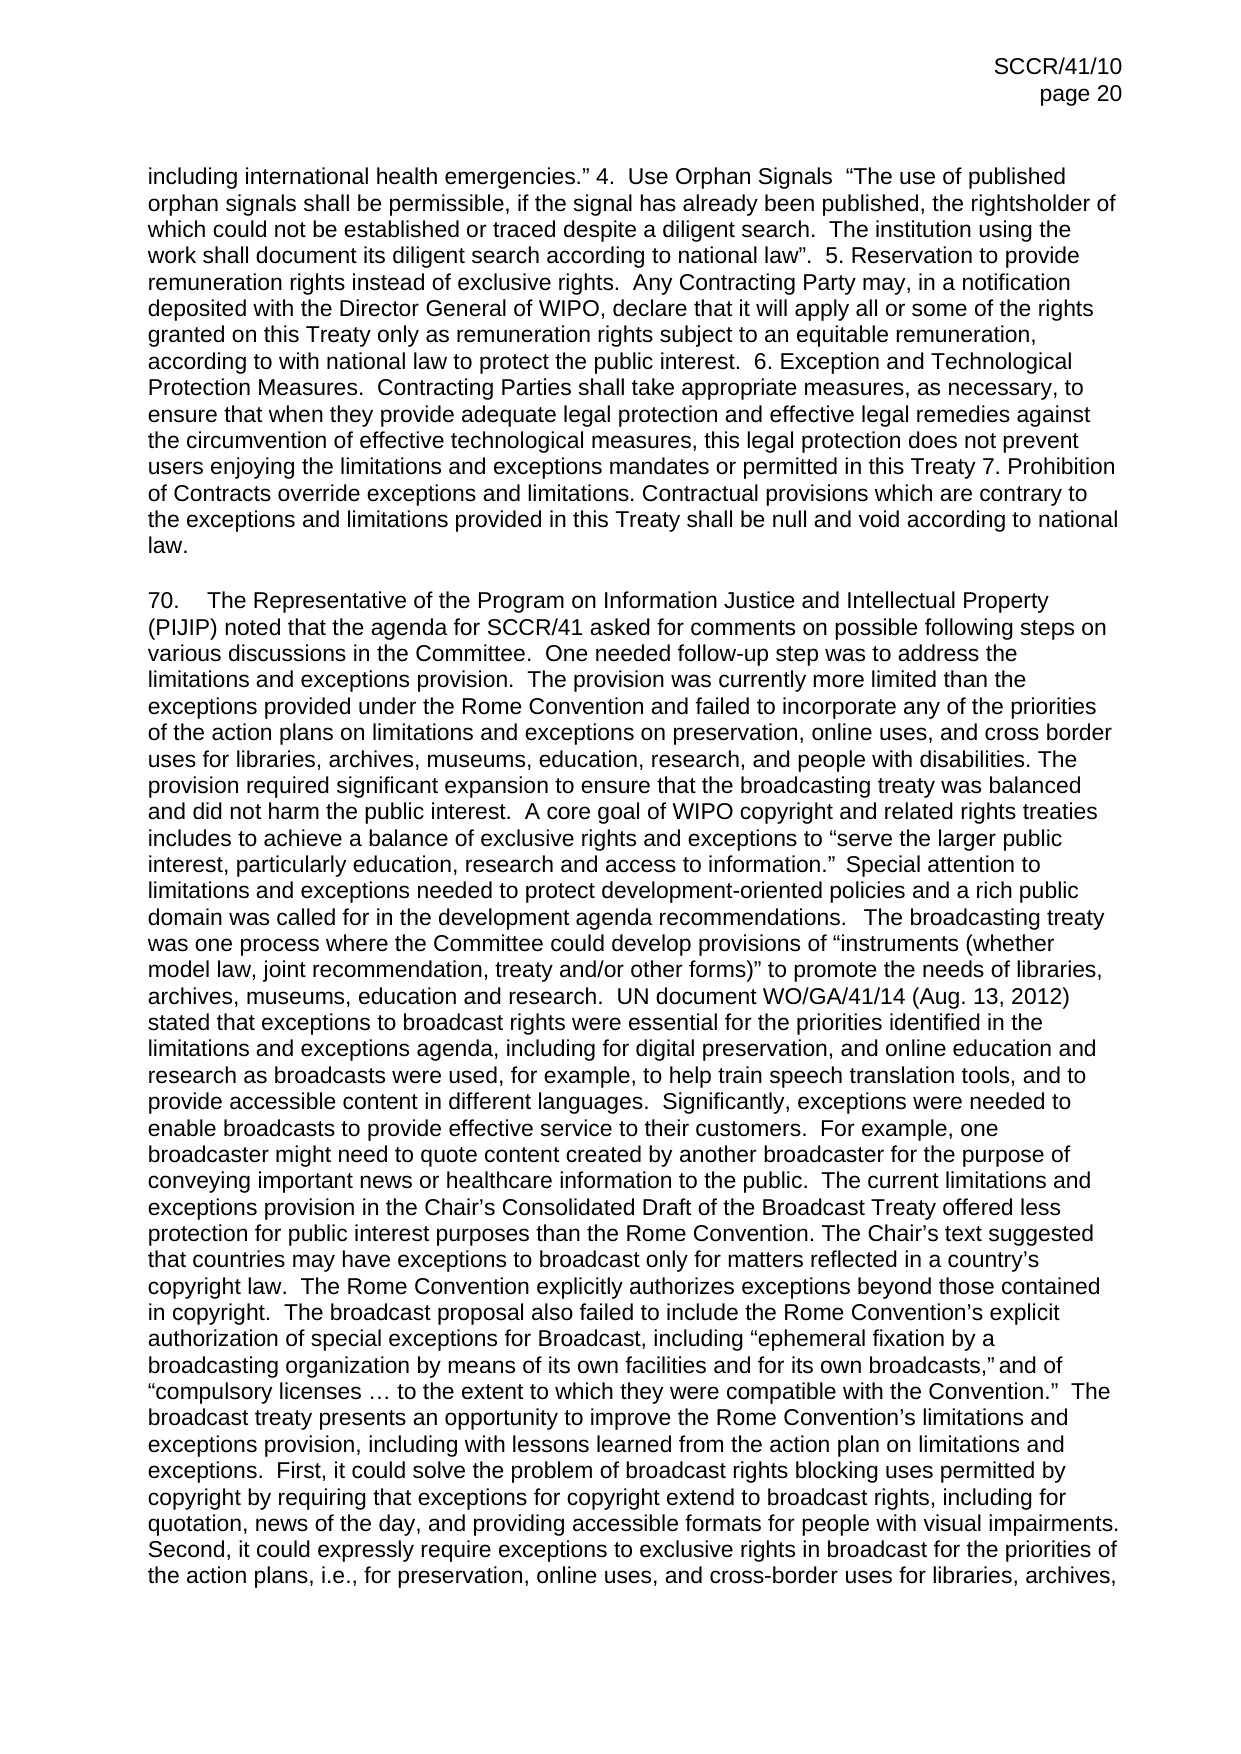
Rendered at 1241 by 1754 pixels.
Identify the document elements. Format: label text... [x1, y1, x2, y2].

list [148, 163, 1122, 559]
